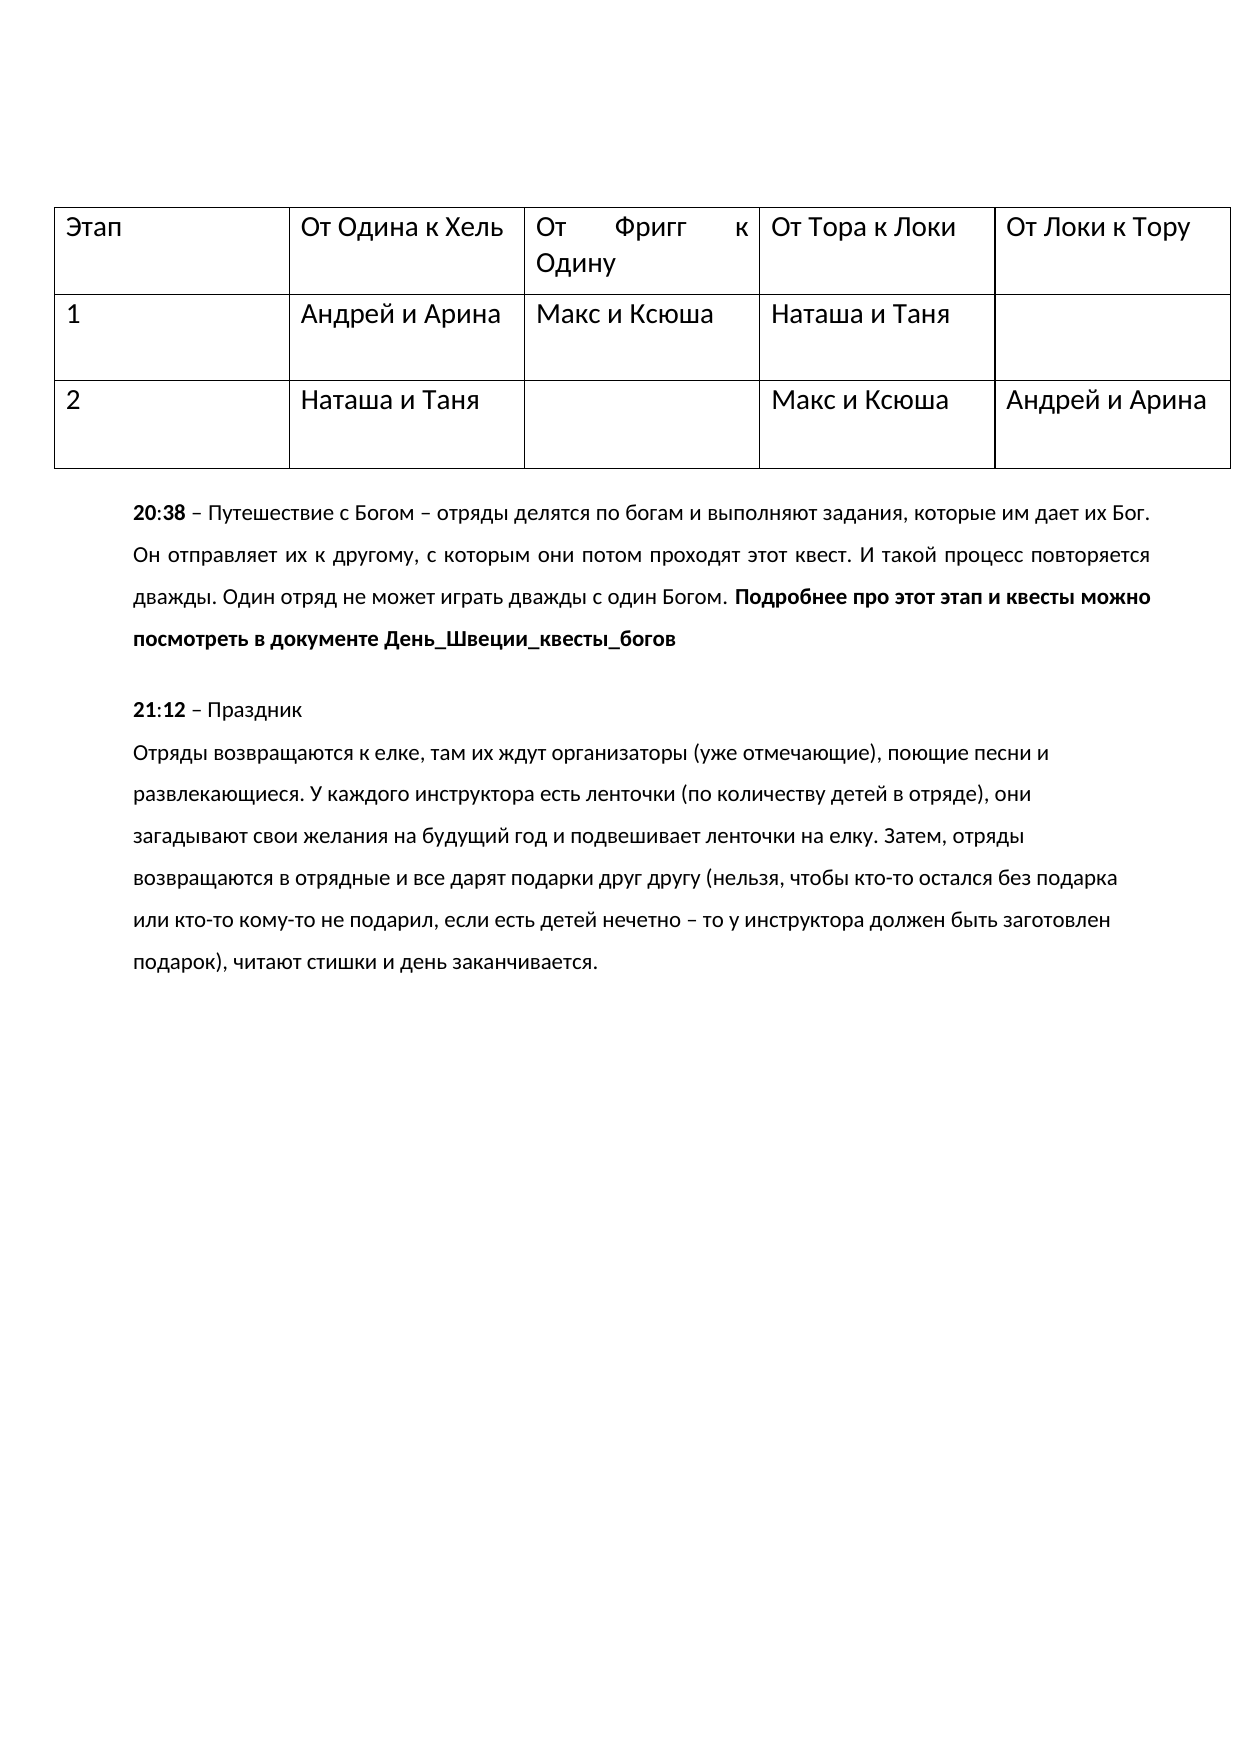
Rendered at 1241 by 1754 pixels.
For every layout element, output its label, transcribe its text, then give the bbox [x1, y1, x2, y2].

text 21:12 – Праздник [133, 696, 1152, 724]
table_cell 2 [55, 381, 289, 468]
text Отряды возвращаются к елке, там их ждут организаторы (уже отмечающие), поющие песни и развлекающиеся. У каждого инструктора есть ленточки (по количеству детей в отряде), они загадывают свои желания на будущий год и подвешивает ленточки на елку. Затем, отряды возвращаются в отрядные и все дарят подарки друг другу (нельзя, чтобы кто-то остался без подарка или кто-то кому-то не подарил, если есть детей нечетно – то у инструктора должен быть заготовлен подарок), читают стишки и день заканчивается. [133, 738, 1152, 976]
table_cell Андрей и Арина [996, 381, 1230, 468]
table_cell Макс и Ксюша [760, 381, 994, 468]
table_header От Фригг к Одину [525, 208, 759, 294]
table_header От Локи к Тору [996, 208, 1230, 294]
table_header От Одина к Хель [290, 208, 524, 294]
table_header От Тора к Локи [760, 208, 994, 294]
table_cell [525, 381, 759, 468]
table_cell Андрей и Арина [290, 295, 524, 380]
table_cell [996, 295, 1230, 380]
table_cell 1 [55, 295, 289, 380]
table_cell Наташа и Таня [760, 295, 994, 380]
table_cell Наташа и Таня [290, 381, 524, 468]
table_cell Макс и Ксюша [525, 295, 759, 380]
table_header Этап [55, 208, 289, 294]
text 20:38 – Путешествие с Богом – отряды делятся по богам и выполняют задания, которые им дает их Бог. Он отправляет их к другому, с которым они потом проходят этот квест. И такой процесс повторяется дважды. Один отряд не может играть дважды с один Богом. Подробнее про этот этап и квесты можно посмотреть в документе День_Швеции_квесты_богов [133, 498, 1152, 652]
